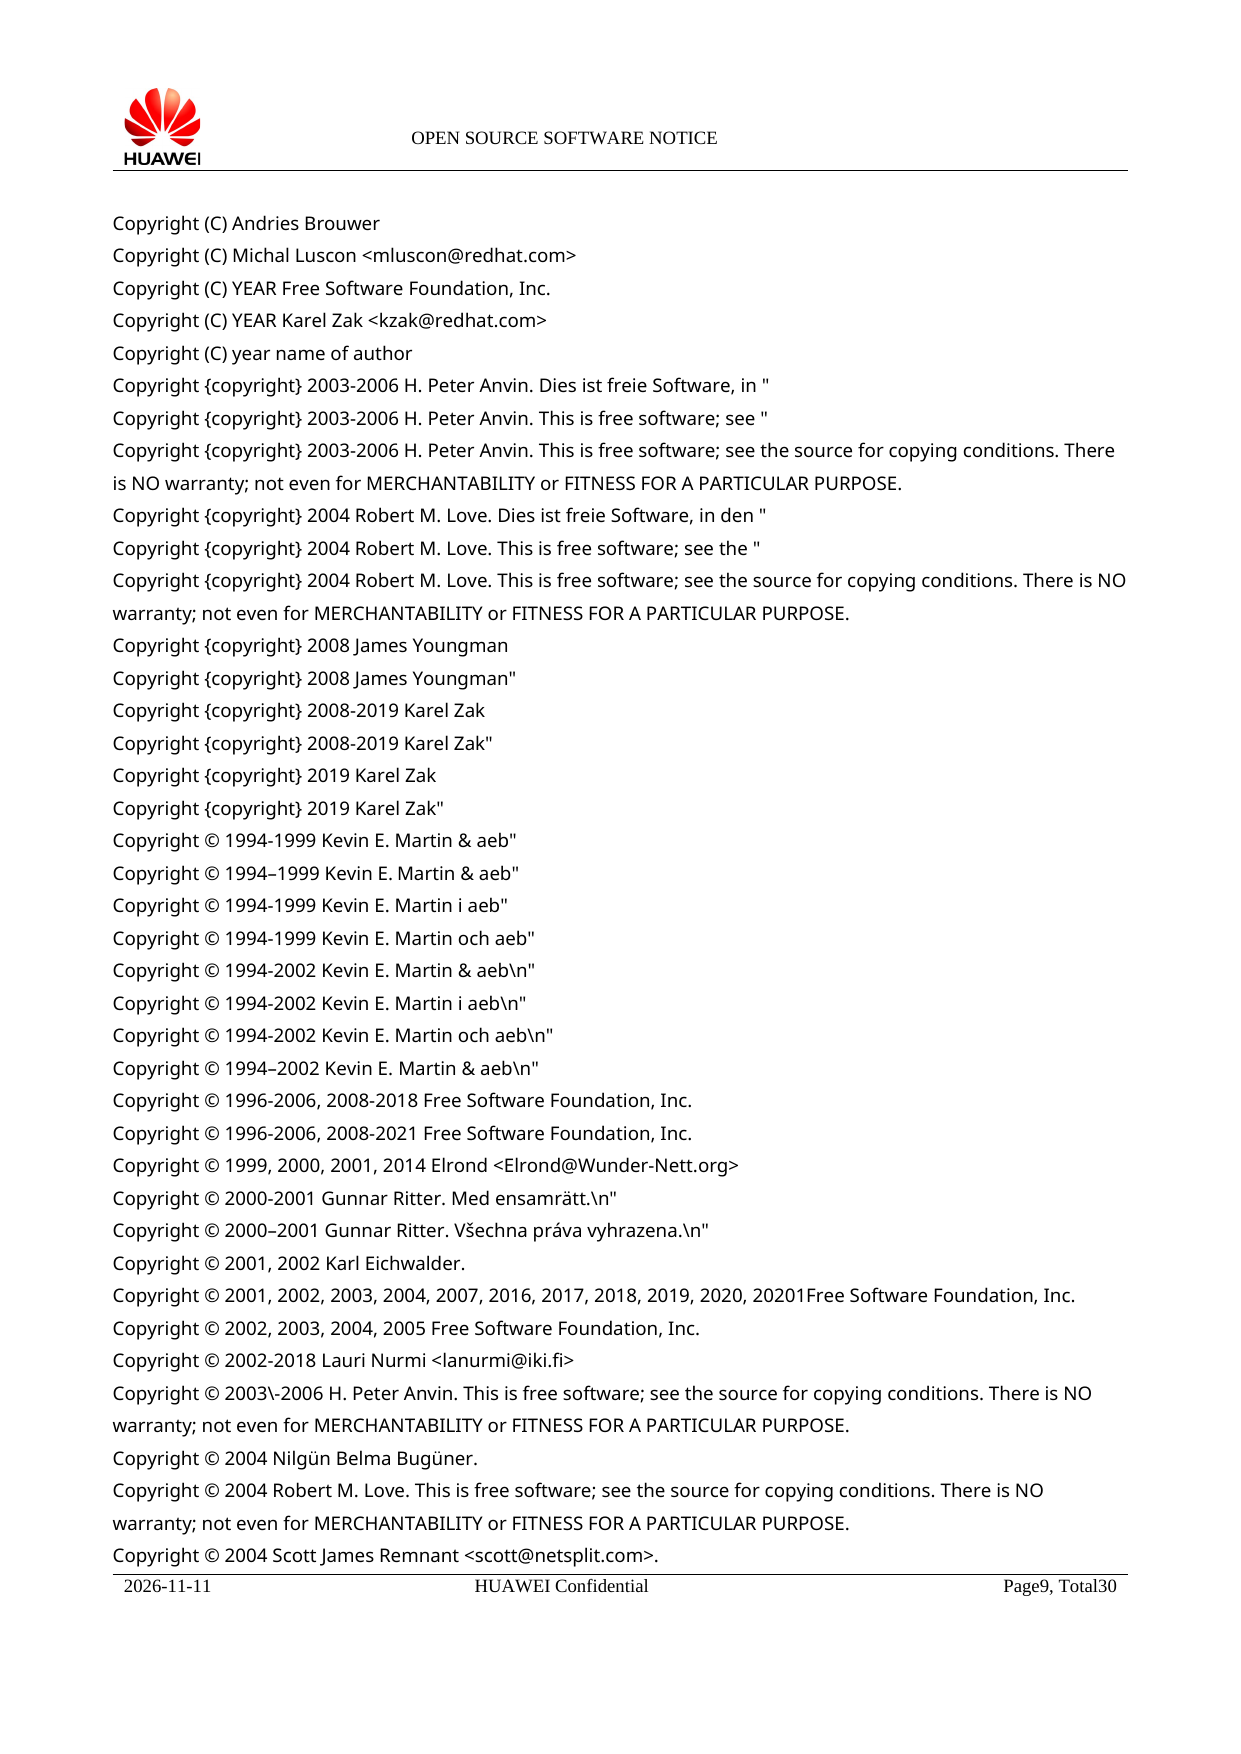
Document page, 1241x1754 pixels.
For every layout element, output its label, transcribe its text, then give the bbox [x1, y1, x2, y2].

text Copyright (C) Michal Luscon <mluscon@redhat.com> [112, 239, 1128, 271]
text Copyright {copyright} 2003-2006 H. Peter Anvin. Dies ist freie Software, in " [112, 369, 1128, 401]
text Copyright © 2002, 2003, 2004, 2005 Free Software Foundation, Inc. [112, 1311, 1128, 1344]
text Copyright © 1994-2002 Kevin E. Martin i aeb\n" [112, 986, 1128, 1019]
text Copyright {copyright} 2019 Karel Zak" [112, 791, 1128, 824]
text Copyright {copyright} 2008-2019 Karel Zak" [112, 726, 1128, 759]
text Copyright {copyright} 2008-2019 Karel Zak [112, 694, 1128, 726]
text Copyright © 2001, 2002 Karl Eichwalder. [112, 1246, 1128, 1279]
text Copyright © 1994-1999 Kevin E. Martin och aeb" [112, 921, 1128, 954]
text Copyright {copyright} 2008 James Youngman" [112, 661, 1128, 694]
text Copyright © 2004 Nilgün Belma Bugüner. [112, 1441, 1128, 1474]
text Copyright {copyright} 2003-2006 H. Peter Anvin. This is free software; see " [112, 401, 1128, 434]
text Copyright © 2003\-2006 H. Peter Anvin. This is free software; see the source for copying conditions. There is NO warranty; not even for MERCHANTABILITY or FITNESS FOR A PARTICULAR PURPOSE. [112, 1376, 1128, 1441]
text Copyright {copyright} 2004 Robert M. Love. Dies ist freie Software, in den " [112, 499, 1128, 531]
text Copyright {copyright} 2004 Robert M. Love. This is free software; see the source for copying conditions. There is NO warranty; not even for MERCHANTABILITY or FITNESS FOR A PARTICULAR PURPOSE. [112, 564, 1128, 629]
text Copyright © 2000–2001 Gunnar Ritter. Všechna práva vyhrazena.\n" [112, 1214, 1128, 1246]
text Copyright (C) year name of author [112, 336, 1128, 369]
text Copyright {copyright} 2008 James Youngman [112, 629, 1128, 661]
text Copyright © 1994-2002 Kevin E. Martin & aeb\n" [112, 954, 1128, 986]
text Copyright © 1994–1999 Kevin E. Martin & aeb" [112, 856, 1128, 889]
text Copyright © 1994-1999 Kevin E. Martin & aeb" [112, 824, 1128, 856]
text Copyright © 1994-1999 Kevin E. Martin i aeb" [112, 889, 1128, 921]
text Copyright © 1999, 2000, 2001, 2014 Elrond <Elrond@Wunder-Nett.org> [112, 1149, 1128, 1181]
text Copyright © 1994-2002 Kevin E. Martin och aeb\n" [112, 1019, 1128, 1051]
text Copyright (C) Andries Brouwer [112, 206, 1128, 239]
text Copyright {copyright} 2019 Karel Zak [112, 759, 1128, 791]
picture [124, 88, 201, 165]
text Copyright © 1996-2006, 2008-2021 Free Software Foundation, Inc. [112, 1116, 1128, 1149]
text Copyright (C) YEAR Free Software Foundation, Inc. [112, 271, 1128, 304]
text Copyright © 1996-2006, 2008-2018 Free Software Foundation, Inc. [112, 1084, 1128, 1116]
text Copyright © 2004 Scott James Remnant <scott@netsplit.com>. [112, 1539, 1128, 1571]
text Copyright {copyright} 2004 Robert M. Love. This is free software; see the " [112, 531, 1128, 564]
text Copyright © 2001, 2002, 2003, 2004, 2007, 2016, 2017, 2018, 2019, 2020, 20201Free Software Foundation, Inc. [112, 1279, 1128, 1311]
text Copyright (C) YEAR Karel Zak <kzak@redhat.com> [112, 304, 1128, 336]
text Copyright © 2000-2001 Gunnar Ritter. Med ensamrätt.\n" [112, 1181, 1128, 1214]
text Copyright © 1994–2002 Kevin E. Martin & aeb\n" [112, 1051, 1128, 1084]
text Copyright {copyright} 2003-2006 H. Peter Anvin. This is free software; see the source for copying conditions. There is NO warranty; not even for MERCHANTABILITY or FITNESS FOR A PARTICULAR PURPOSE. [112, 434, 1128, 499]
text Copyright © 2002-2018 Lauri Nurmi <lanurmi@iki.fi> [112, 1344, 1128, 1376]
text Copyright © 2004 Robert M. Love. This is free software; see the source for copying conditions. There is NO warranty; not even for MERCHANTABILITY or FITNESS FOR A PARTICULAR PURPOSE. [112, 1474, 1128, 1539]
